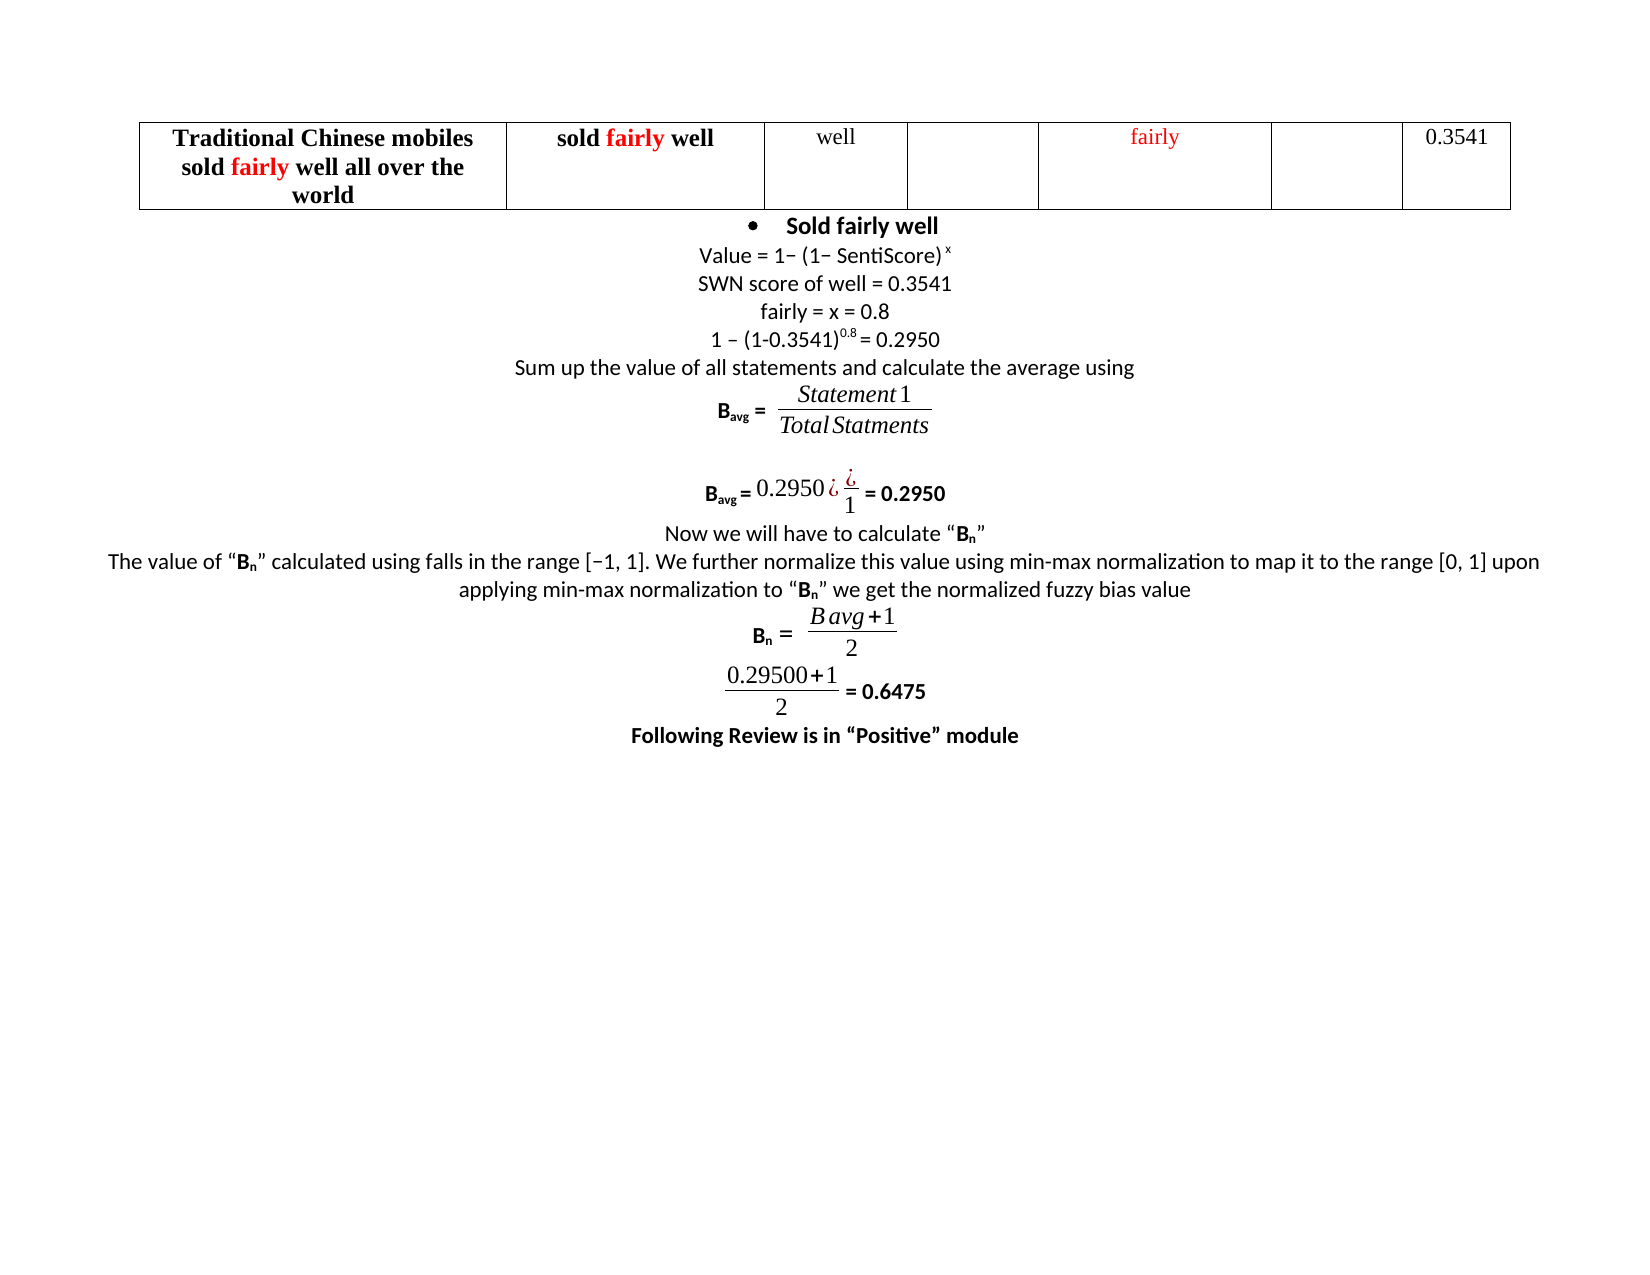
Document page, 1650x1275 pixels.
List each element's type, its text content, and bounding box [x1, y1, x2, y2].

text The value of “Bn” calculated using falls in the range [−1, 1]. We further normalize this value using min-max normalization to map it to the range [0, 1] upon applying min-max normalization to “Bn” we get the normalized fuzzy bias value [75, 547, 1575, 603]
text SWN score of well = 0.3541 [75, 269, 1575, 297]
text Bn = [75, 603, 1575, 662]
text Now we will have to calculate “Bn” [75, 519, 1575, 547]
text Following Review is in “Positive” module [75, 721, 1575, 749]
text = 0.6475 [75, 662, 1575, 721]
list Sold fairly well [112, 210, 1575, 241]
text 1 – (1-0.3541)0.8 = 0.2950 [75, 325, 1575, 353]
table_header sold fairly well [507, 123, 764, 209]
text Bavg = [75, 381, 1575, 440]
table_header well [765, 123, 907, 209]
text fairly = x = 0.8 [75, 297, 1575, 325]
table_header Traditional Chinese mobiles sold fairly well all over the world [140, 123, 506, 209]
text Sum up the value of all statements and calculate the average using [75, 353, 1575, 381]
table_header fairly [1039, 123, 1271, 209]
text Bavg = = 0.2950 [75, 468, 1575, 519]
text Value = 1− (1− SentiScore) x [75, 241, 1575, 269]
table_header 0.3541 [1403, 123, 1510, 209]
table_header [1272, 123, 1402, 209]
table_header [908, 123, 1038, 209]
